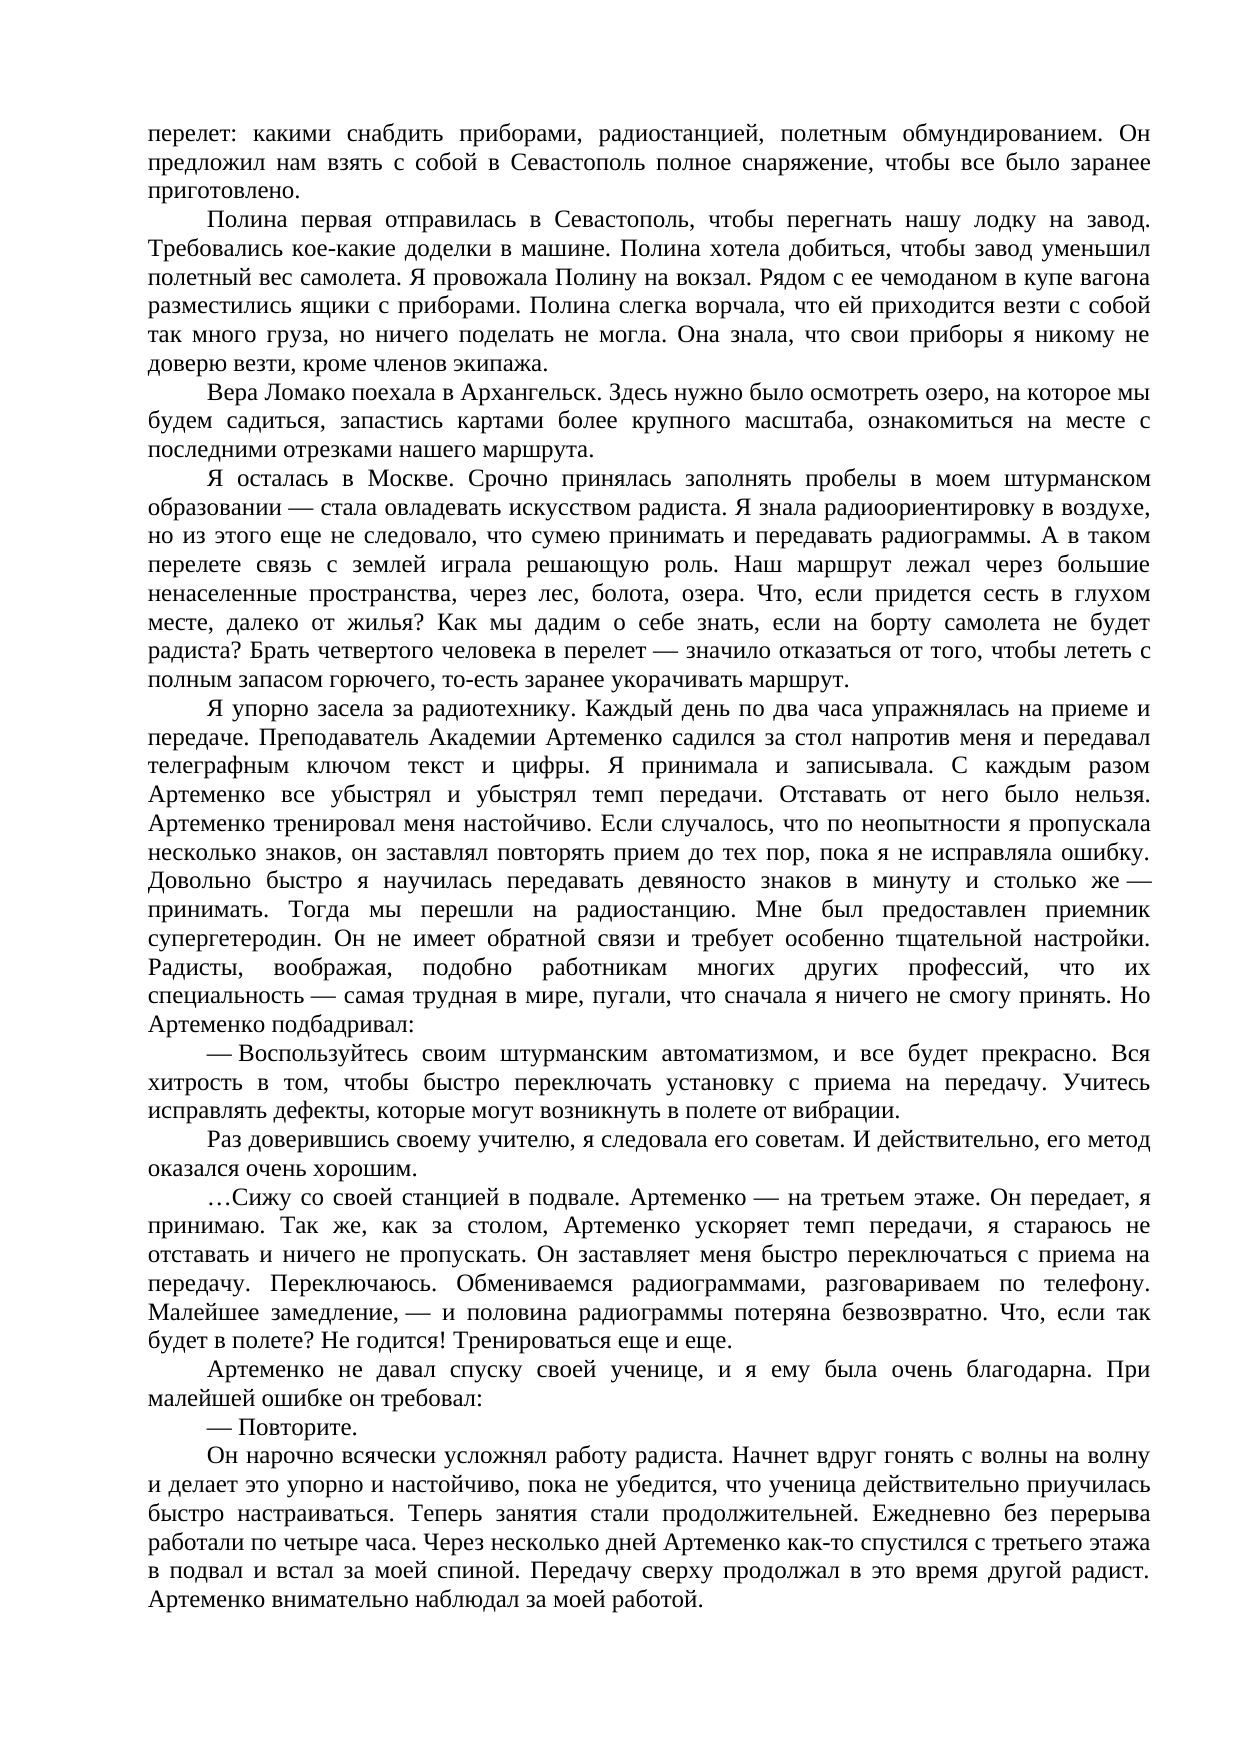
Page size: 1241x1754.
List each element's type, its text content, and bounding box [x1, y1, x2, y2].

text Я упорно засела за радиотехнику. Каждый день по два часа упражнялась на приеме и передаче. Преподаватель Академии Артеменко садился за стол напротив меня и передавал телеграфным ключом текст и цифры. Я принимала и записывала. С каждым разом Артеменко все убыстрял и убыстрял темп передачи. Отставать от него было нельзя. Артеменко тренировал меня настойчиво. Если случалось, что по неопытности я пропускала несколько знаков, он заставлял повторять прием до тех пор, пока я не исправляла ошибку. Довольно быстро я научилась передавать девяносто знаков в минуту и столько же — принимать. Тогда мы перешли на радиостанцию. Мне был предоставлен приемник супергетеродин. Он не имеет обратной связи и требует особенно тщательной настройки. Радисты, воображая, подобно работникам многих других профессий, что их специальность — самая трудная в мире, пугали, что сначала я ничего не смогу принять. Но Артеменко подбадривал: [148, 693, 1152, 1038]
text Он нарочно всячески усложнял работу радиста. Начнет вдруг гонять с волны на волну и делает это упорно и настойчиво, пока не убедится, что ученица действительно приучилась быстро настраиваться. Теперь занятия стали продолжительней. Ежедневно без перерыва работали по четыре часа. Через несколько дней Артеменко как-то спустился с третьего этажа в подвал и встал за моей спиной. Передачу сверху продолжал в это время другой радист. Артеменко внимательно наблюдал за моей работой. [148, 1441, 1152, 1613]
text Раз доверившись своему учителю, я следовала его советам. И действительно, его метод оказался очень хорошим. [148, 1124, 1152, 1182]
text Я осталась в Москве. Срочно принялась заполнять пробелы в моем штурманском образовании — стала овладевать искусством радиста. Я знала радиоориентировку в воздухе, но из этого еще не следовало, что сумею принимать и передавать радиограммы. А в таком перелете связь с землей играла решающую роль. Наш маршрут лежал через большие ненаселенные пространства, через лес, болота, озера. Что, если придется сесть в глухом месте, далеко от жилья? Как мы дадим о себе знать, если на борту самолета не будет радиста? Брать четвертого человека в перелет — значило отказаться от того, чтобы лететь с полным запасом горючего, то-есть заранее укорачивать маршрут. [148, 463, 1152, 693]
text — Повторите. [148, 1412, 1152, 1441]
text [148, 118, 1152, 204]
text Артеменко не давал спуску своей ученице, и я ему была очень благодарна. При малейшей ошибке он требовал: [148, 1354, 1152, 1412]
text …Сижу со своей станцией в подвале. Артеменко — на третьем этаже. Он передает, я принимаю. Так же, как за столом, Артеменко ускоряет темп передачи, я стараюсь не отставать и ничего не пропускать. Он заставляет меня быстро переключаться с приема на передачу. Переключаюсь. Обмениваемся радиограммами, разговариваем по телефону. Малейшее замедление, — и половина радиограммы потеряна безвозвратно. Что, если так будет в полете? Не годится! Тренироваться еще и еще. [148, 1182, 1152, 1354]
text Полина первая отправилась в Севастополь, чтобы перегнать нашу лодку на завод. Требовались кое-какие доделки в машине. Полина хотела добиться, чтобы завод уменьшил полетный вес самолета. Я провожала Полину на вокзал. Рядом с ее чемоданом в купе вагона разместились ящики с приборами. Полина слегка ворчала, что ей приходится везти с собой так много груза, но ничего поделать не могла. Она знала, что свои приборы я никому не доверю везти, кроме членов экипажа. [148, 204, 1152, 377]
text Вера Ломако поехала в Архангельск. Здесь нужно было осмотреть озеро, на которое мы будем садиться, запастись картами более крупного масштаба, ознакомиться на месте с последними отрезками нашего маршрута. [148, 377, 1152, 463]
text — Воспользуйтесь своим штурманским автоматизмом, и все будет прекрасно. Вся хитрость в том, чтобы быстро переключать установку с приема на передачу. Учитесь исправлять дефекты, которые могут возникнуть в полете от вибрации. [148, 1038, 1152, 1124]
